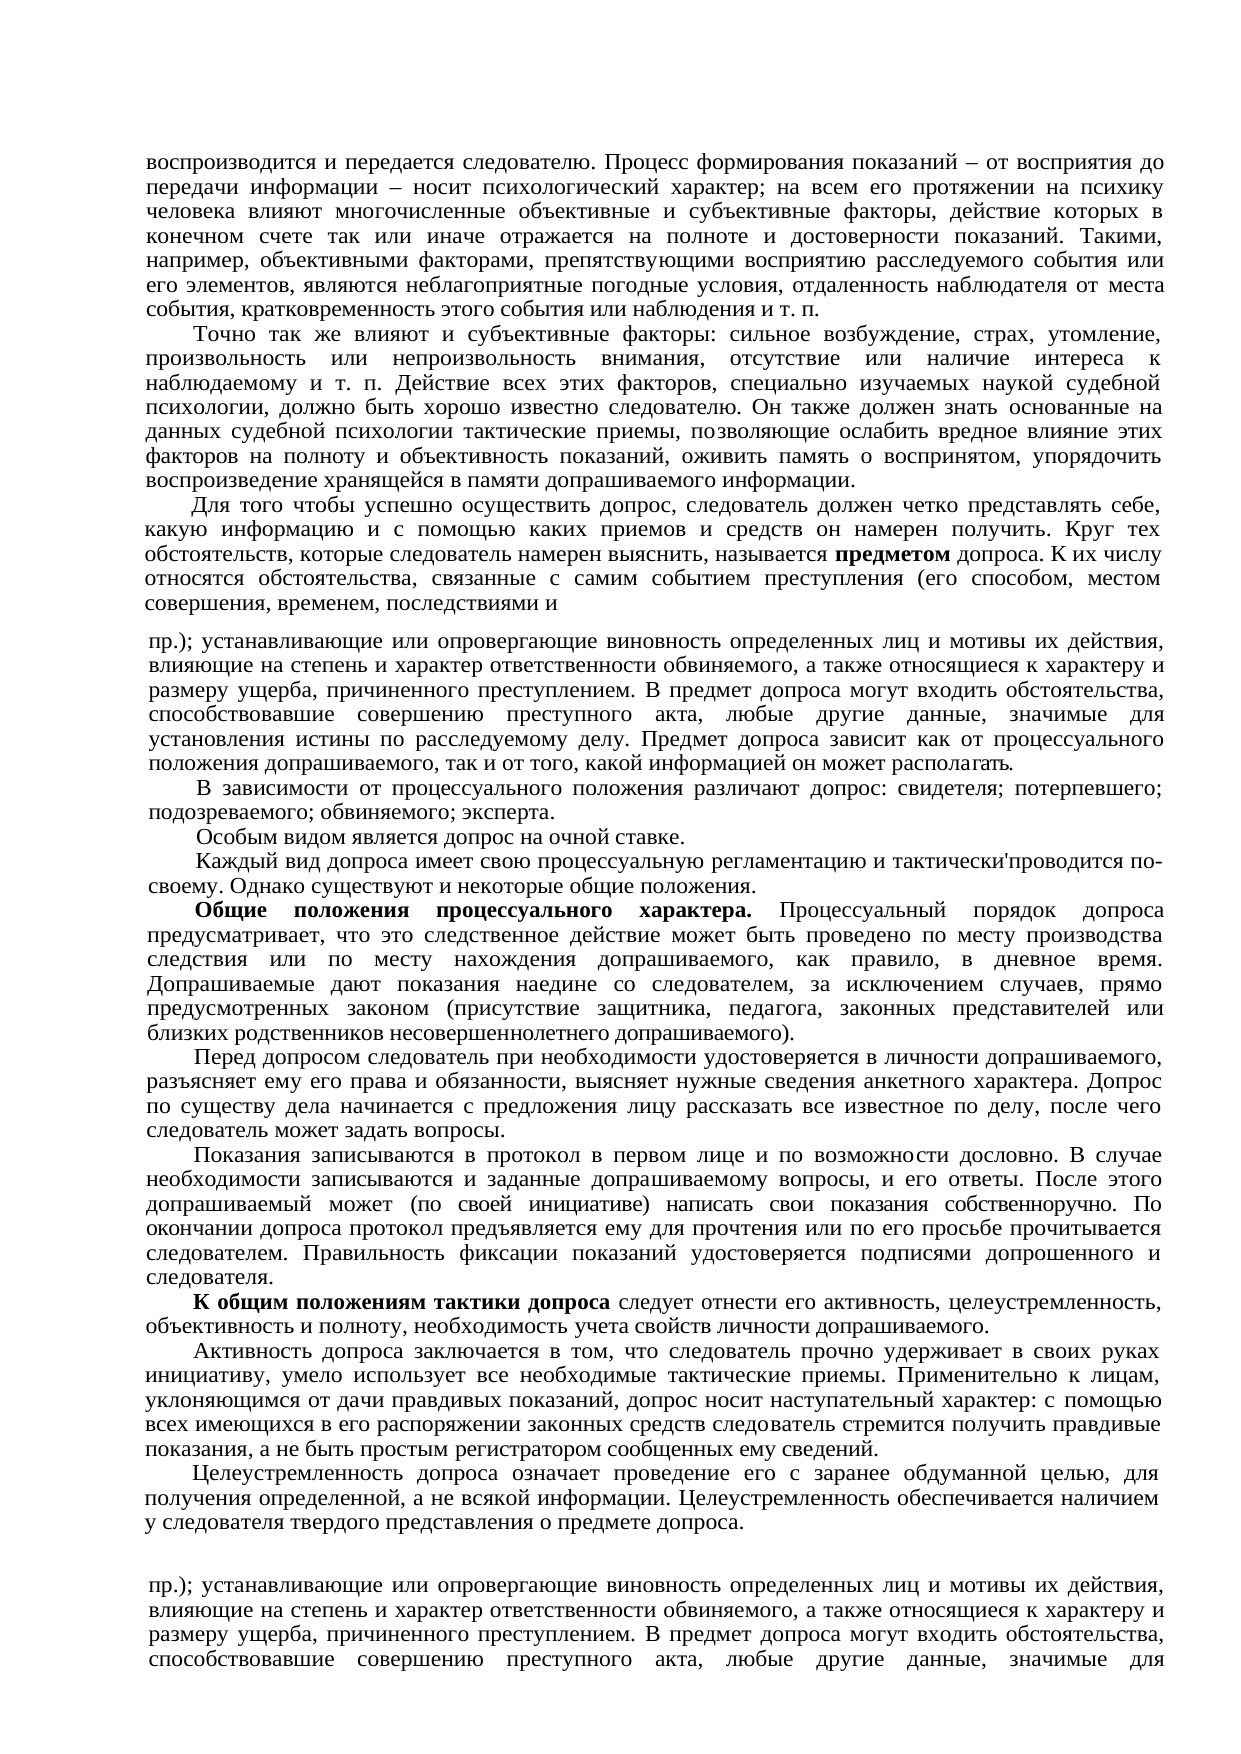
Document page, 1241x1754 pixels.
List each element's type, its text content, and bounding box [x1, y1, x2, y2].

text Каждый вид допроса имеет свою процессуальную регламентацию и тактически'проводится по-своему. Однако существуют и некоторые общие положения. [148, 849, 1164, 898]
text Целеустремленность допроса означает проведение его с заранее обдуманной целью, для получения определенной, а не всякой информации. Целеустремленность обеспечивается наличием у следователя твердого представления о предмете допроса. [144, 1461, 1161, 1534]
text Показания записываются в протокол в первом лице и по возможности дословно. В случае необходимости записываются и заданные допрашиваемому вопросы, и его ответы. После этого допрашиваемый может (по своей инициативе) написать свои показания собственноручно. По окончании допроса протокол предъявляется ему для прочтения или по его просьбе прочитывается следователем. Правильность фиксации показаний удостоверяется подписями допрошенного и следователя. [146, 1143, 1163, 1289]
text Для того чтобы успешно осуществить допрос, следователь должен четко представлять себе, какую информацию и с помощью каких приемов и средств он намерен получить. Круг тех обстоятельств, которые следователь намерен выяснить, называется предметом допроса. К их числу относятся обстоятельства, связанные с самим событием преступления (его способом, местом совершения, временем, последствиями и [144, 493, 1162, 615]
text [148, 1573, 1166, 1671]
text Особым видом является допрос на очной ставке. [196, 824, 1166, 849]
text Перед допросом следователь при необходимости удостоверяется в личности допрашиваемого, разъясняет ему его права и обязанности, выясняет нужные сведения анкетного характера. Допрос по существу дела начинается с предложения лицу рассказать все известное по делу, после чего следователь может задать вопросы. [146, 1045, 1164, 1143]
text Активность допроса заключается в том, что следователь прочно удерживает в своих руках инициативу, умело использует все необходимые тактические приемы. Применительно к лицам, уклоняющимся от дачи правдивых показаний, допрос носит наступательный характер: с помощью всех имеющихся в его распоряжении законных средств следователь стремится получить правдивые показания, а не быть простым регистратором сообщенных ему сведений. [145, 1338, 1162, 1461]
text Общие положения процессуального характера. Процессуальный порядок допроса предусматривает, что это следственное действие может быть проведено по месту производства следствия или по месту нахождения допрашиваемого, как правило, в дневное время. Допрашиваемые дают показания наедине со следователем, за исключением случаев, прямо предусмотренных законом (присутствие защитника, педагога, законных представителей или близких родственников несовершеннолетнего допрашиваемого). [147, 898, 1164, 1045]
text В зависимости от процессуального положения различают допрос: свидетеля; потерпевшего; подозреваемого; обвиняемого; эксперта. [148, 776, 1164, 824]
text Точно так же влияют и субъективные факторы: сильное возбуждение, страх, утомление, произвольность или непроизвольность внимания, отсутствие или наличие интереса к наблюдаемому и т. п. Действие всех этих факторов, специально изучаемых наукой судебной психологии, должно быть хорошо известно следователю. Он также должен знать основанные на данных судебной психологии тактические приемы, позволяющие ослабить вредное влияние этих факторов на полноту и объективность показаний, оживить память о воспринятом, упорядочить воспроизведение хранящейся в памяти допрашиваемого информации. [145, 321, 1163, 493]
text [146, 150, 1165, 321]
text К общим положениям тактики допроса следует отнести его активность, целеустремленность, объективность и полноту, необходимость учета свойств личности допрашиваемого. [145, 1289, 1162, 1338]
